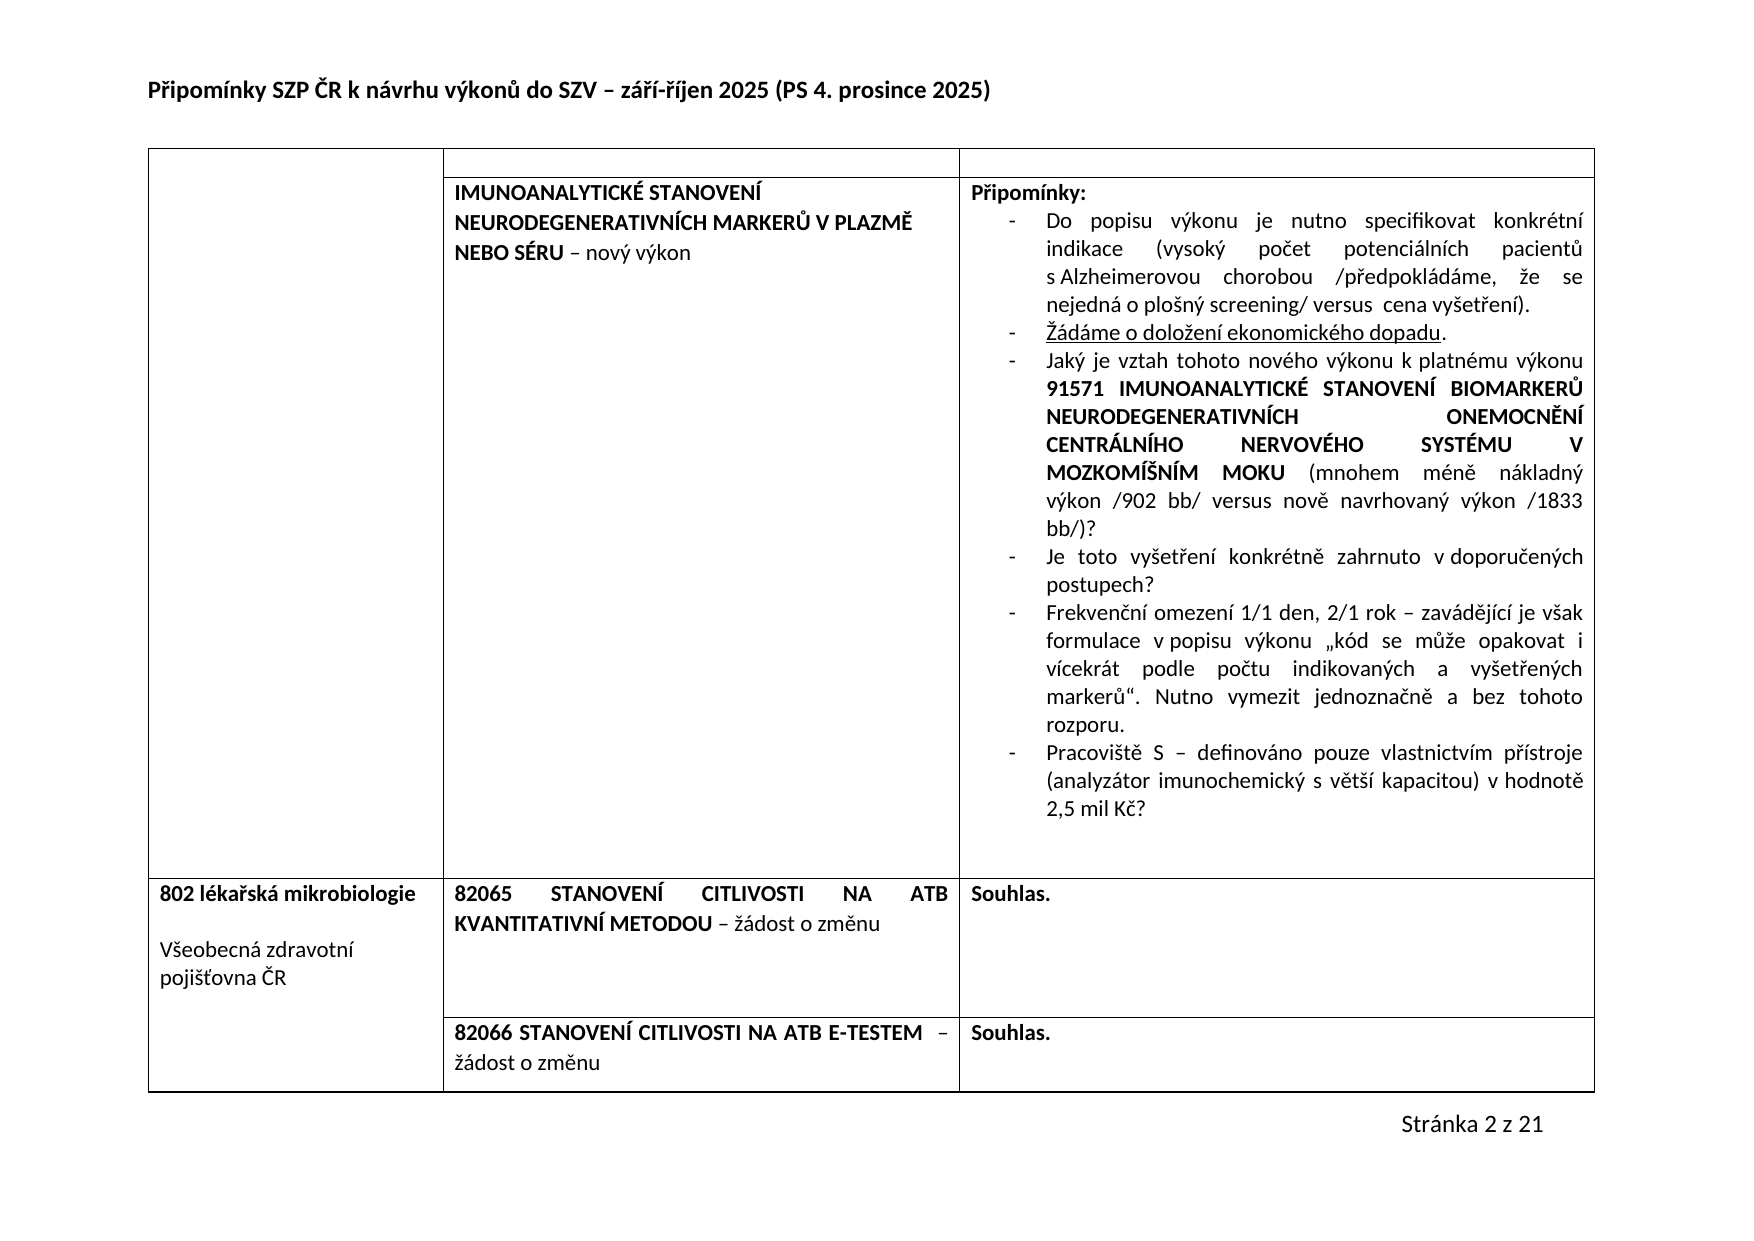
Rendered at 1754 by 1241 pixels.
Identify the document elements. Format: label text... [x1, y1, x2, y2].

table_cell Souhlas. [960, 879, 1594, 1017]
table_cell IMUNOANALYTICKÉ STANOVENÍ NEURODEGENERATIVNÍCH MARKERŮ V PLAZMĚ NEBO SÉRU – nový výkon [444, 178, 959, 878]
table_cell 82065 STANOVENÍ CITLIVOSTI NA ATB KVANTITATIVNÍ METODOU – žádost o změnu [444, 879, 959, 1017]
table_cell Připomínky: Do popisu výkonu je nutno specifikovat konkrétní indikace (vysoký počet potenciálních pacientů s Alzheimerovou chorobou /předpokládáme, že se nejedná o plošný screening/ versus cena vyšetření). Žádáme o doložení ekonomického dopadu. Jaký je vztah tohoto nového výkonu k platnému výkonu 91571 IMUNOANALYTICKÉ STANOVENÍ BIOMARKERŮ NEURODEGENERATIVNÍCH ONEMOCNĚNÍ CENTRÁLNÍHO NERVOVÉHO SYSTÉMU V MOZKOMÍŠNÍM MOKU (mnohem méně nákladný výkon /902 bb/ versus nově navrhovaný výkon /1833 bb/)? Je toto vyšetření konkrétně zahrnuto v doporučených postupech? Frekvenční omezení 1/1 den, 2/1 rok – zavádějící je však formulace v popisu výkonu „kód se může opakovat i vícekrát podle počtu indikovaných a vyšetřených markerů“. Nutno vymezit jednoznačně a bez tohoto rozporu. Pracoviště S – definováno pouze vlastnictvím přístroje (analyzátor imunochemický s větší kapacitou) v hodnotě 2,5 mil Kč? [960, 178, 1594, 878]
table_cell 802 lékařská mikrobiologie Všeobecná zdravotní pojišťovna ČR [149, 879, 443, 1091]
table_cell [444, 149, 959, 177]
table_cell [960, 149, 1594, 177]
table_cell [444, 1018, 959, 1091]
table_cell Souhlas. [960, 1018, 1594, 1091]
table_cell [149, 149, 443, 878]
